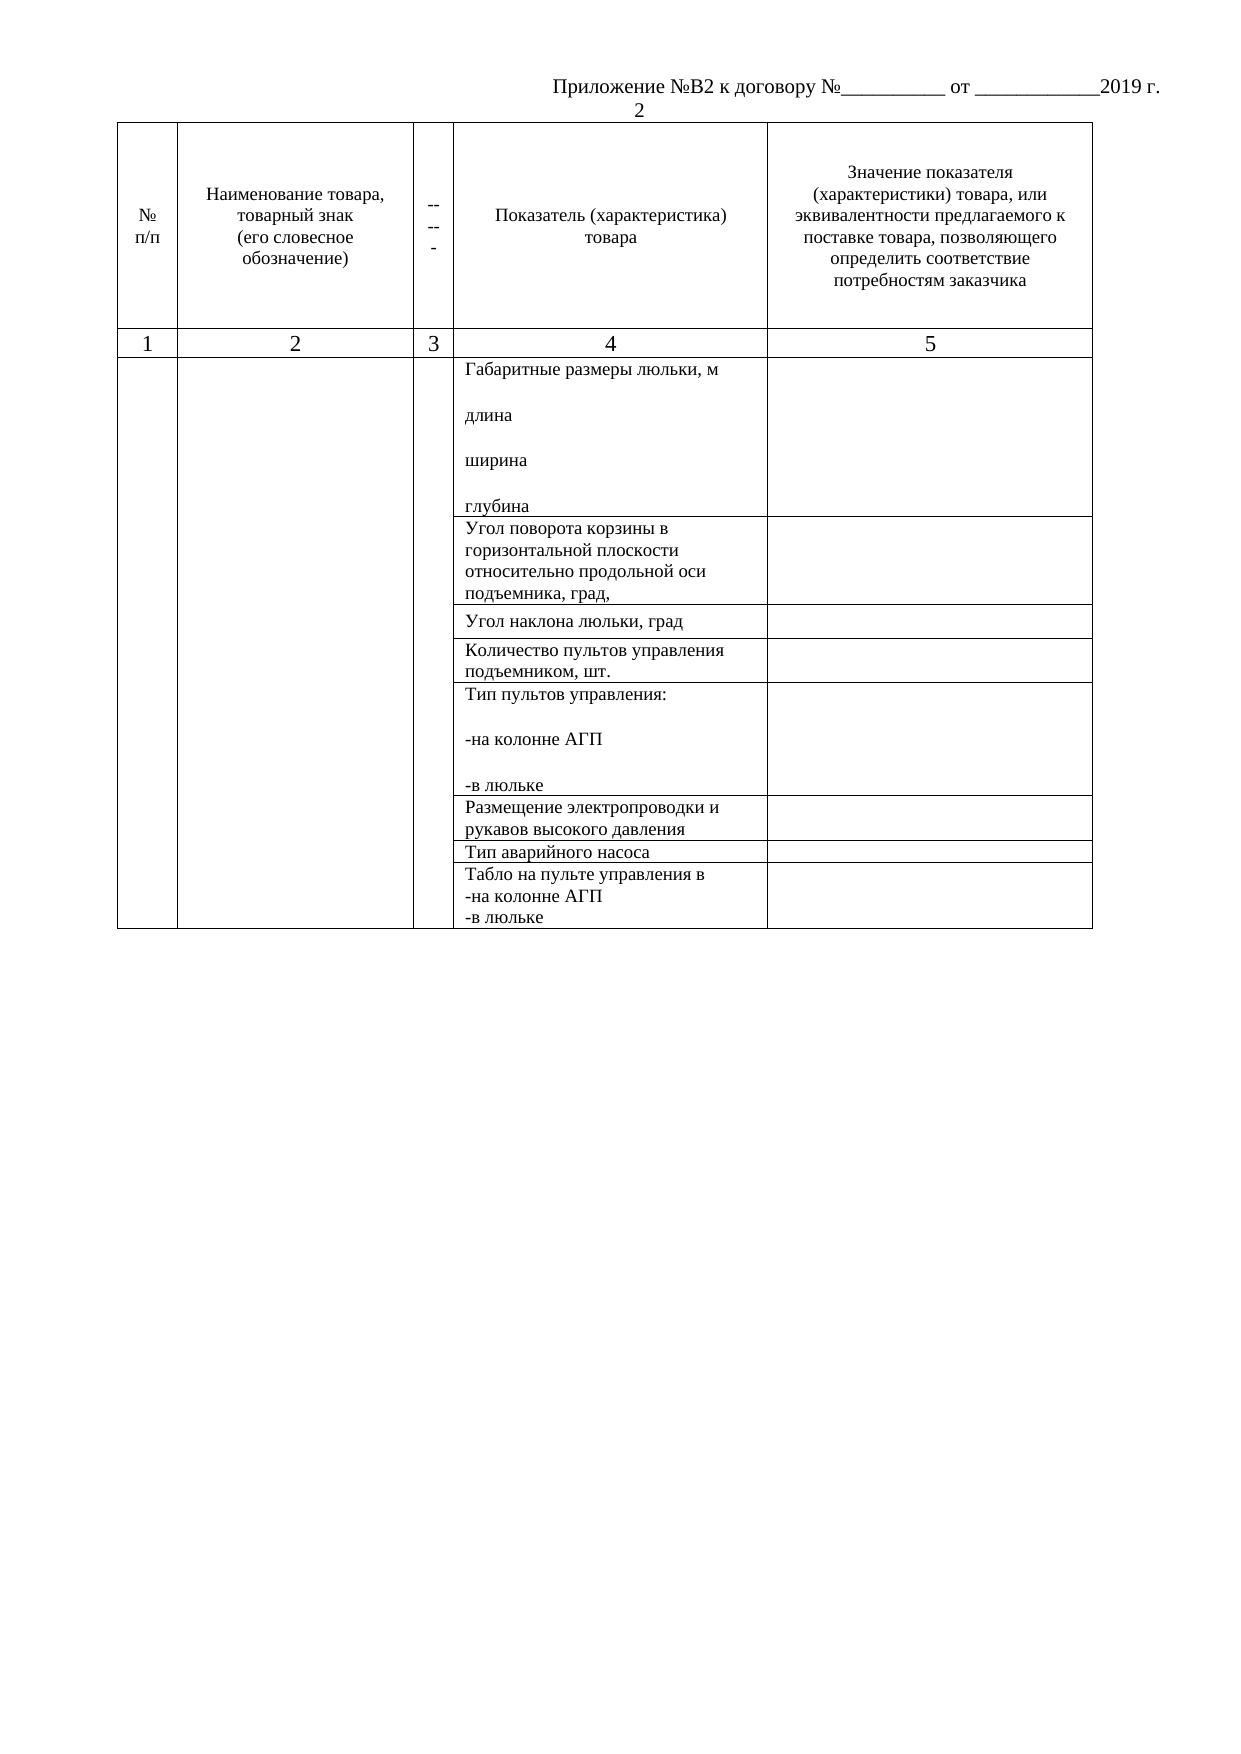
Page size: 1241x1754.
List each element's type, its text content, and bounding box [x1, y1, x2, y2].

table_header ----- [414, 123, 453, 328]
table_cell 4 [454, 329, 767, 357]
table_cell Количество пультов управления подъемником, шт. [454, 639, 767, 682]
table_cell 2 [178, 329, 413, 357]
table_cell Размещение электропроводки и рукавов высокого давления [454, 796, 767, 839]
table_cell Тип пультов управления: -на колонне АГП -в люльке [454, 683, 767, 795]
table_cell [768, 517, 1092, 603]
table_cell [768, 639, 1092, 682]
table_cell Тип аварийного насоса [454, 841, 767, 862]
table_header Показатель (характеристика) товара [454, 123, 767, 328]
table_cell [768, 796, 1092, 839]
table_cell [768, 841, 1092, 862]
table_cell [768, 863, 1092, 928]
table_cell Габаритные размеры люльки, м длина ширина глубина [454, 358, 767, 516]
table_cell Угол наклона люльки, град [454, 605, 767, 637]
table_cell Табло на пульте управления в -на колонне АГП -в люльке [454, 863, 767, 928]
table_cell [768, 605, 1092, 637]
table_cell [768, 358, 1092, 516]
table_cell 3 [414, 329, 453, 357]
table_cell 5 [768, 329, 1092, 357]
table_cell [768, 683, 1092, 795]
table_cell Угол поворота корзины в горизонтальной плоскости относительно продольной оси подъемника, град, [454, 517, 767, 603]
table_header Наименование товара, товарный знак (его словесное обозначение) [178, 123, 413, 328]
table_header № п/п [118, 123, 177, 328]
table_header Значение показателя (характеристики) товара, или эквивалентности предлагаемого к поставке товара, позволяющего определить соответствие потребностям заказчика [768, 123, 1092, 328]
table_cell 1 [118, 329, 177, 357]
